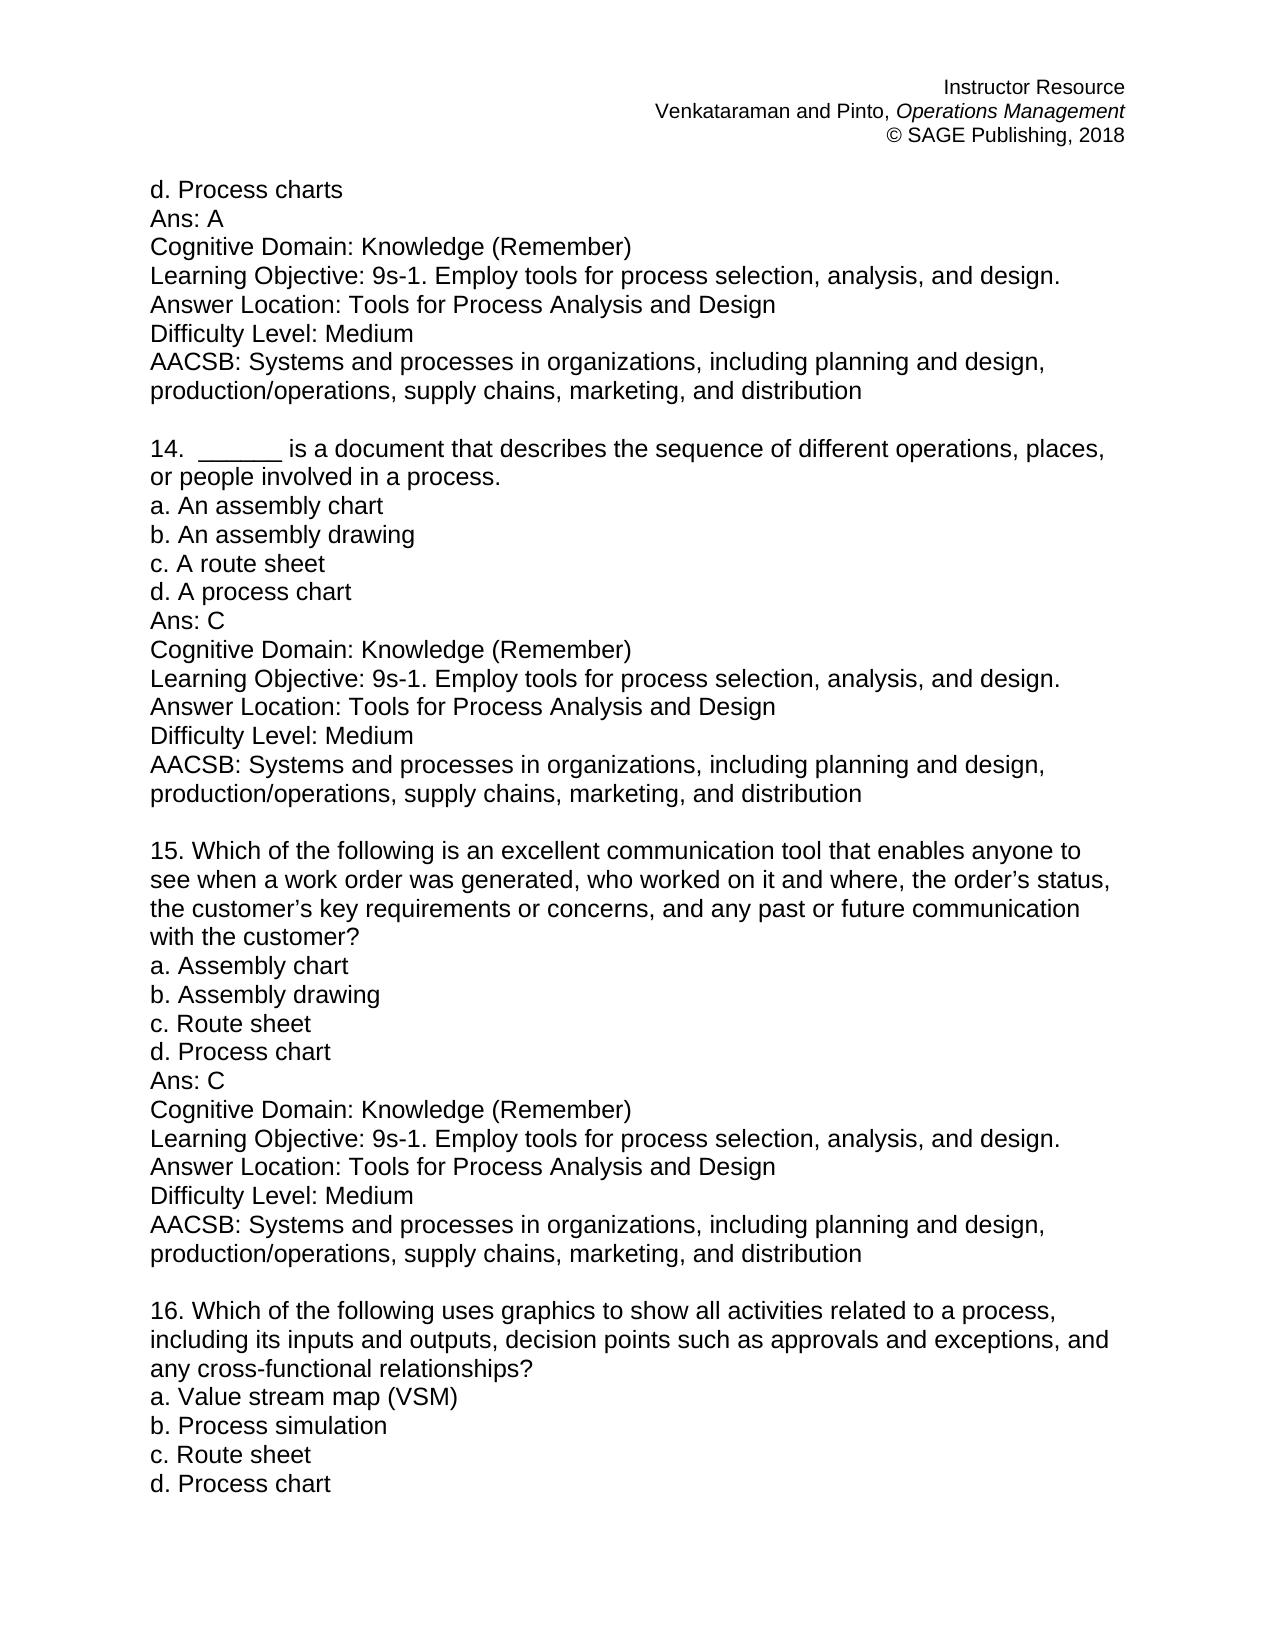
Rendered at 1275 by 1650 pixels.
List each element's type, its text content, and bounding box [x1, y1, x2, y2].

text Learning Objective: 9s-1. Employ tools for process selection, analysis, and design. [150, 1124, 1125, 1152]
text d. Process chart [150, 1469, 1125, 1497]
text 16. Which of the following uses graphics to show all activities related to a process, including its inputs and outputs, decision points such as approvals and exceptions, and any cross-functional relationships? [150, 1296, 1125, 1382]
text b. Assembly drawing [150, 980, 1125, 1009]
text Ans: A [150, 204, 1125, 232]
text d. Process charts [150, 175, 1125, 204]
text c. Route sheet [150, 1009, 1125, 1037]
text AACSB: Systems and processes in organizations, including planning and design, production/operations, supply chains, marketing, and distribution [150, 347, 1125, 405]
text Answer Location: Tools for Process Analysis and Design [150, 290, 1125, 319]
text Ans: C [150, 1066, 1125, 1095]
text a. Assembly chart [150, 951, 1125, 980]
text c. Route sheet [150, 1440, 1125, 1469]
text Ans: C [150, 606, 1125, 635]
text Learning Objective: 9s-1. Employ tools for process selection, analysis, and design. [150, 261, 1125, 290]
text Answer Location: Tools for Process Analysis and Design [150, 1152, 1125, 1181]
text Difficulty Level: Medium [150, 319, 1125, 347]
text Cognitive Domain: Knowledge (Remember) [150, 232, 1125, 261]
text Cognitive Domain: Knowledge (Remember) [150, 635, 1125, 664]
text a. Value stream map (VSM) [150, 1382, 1125, 1411]
text d. Process chart [150, 1037, 1125, 1066]
text a. An assembly chart [150, 491, 1125, 520]
text 14. ______ is a document that describes the sequence of different operations, places, or people involved in a process. [150, 434, 1125, 491]
text Answer Location: Tools for Process Analysis and Design [150, 692, 1125, 721]
text c. A route sheet [150, 549, 1125, 577]
text b. An assembly drawing [150, 520, 1125, 549]
text Learning Objective: 9s-1. Employ tools for process selection, analysis, and design. [150, 664, 1125, 692]
text b. Process simulation [150, 1411, 1125, 1440]
text Difficulty Level: Medium [150, 1181, 1125, 1210]
text d. A process chart [150, 577, 1125, 606]
text 15. Which of the following is an excellent communication tool that enables anyone to see when a work order was generated, who worked on it and where, the order’s status, the customer’s key requirements or concerns, and any past or future communication with the customer? [150, 836, 1125, 951]
text AACSB: Systems and processes in organizations, including planning and design, production/operations, supply chains, marketing, and distribution [150, 1210, 1125, 1267]
text AACSB: Systems and processes in organizations, including planning and design, production/operations, supply chains, marketing, and distribution [150, 750, 1125, 807]
text Cognitive Domain: Knowledge (Remember) [150, 1095, 1125, 1124]
text Difficulty Level: Medium [150, 721, 1125, 750]
